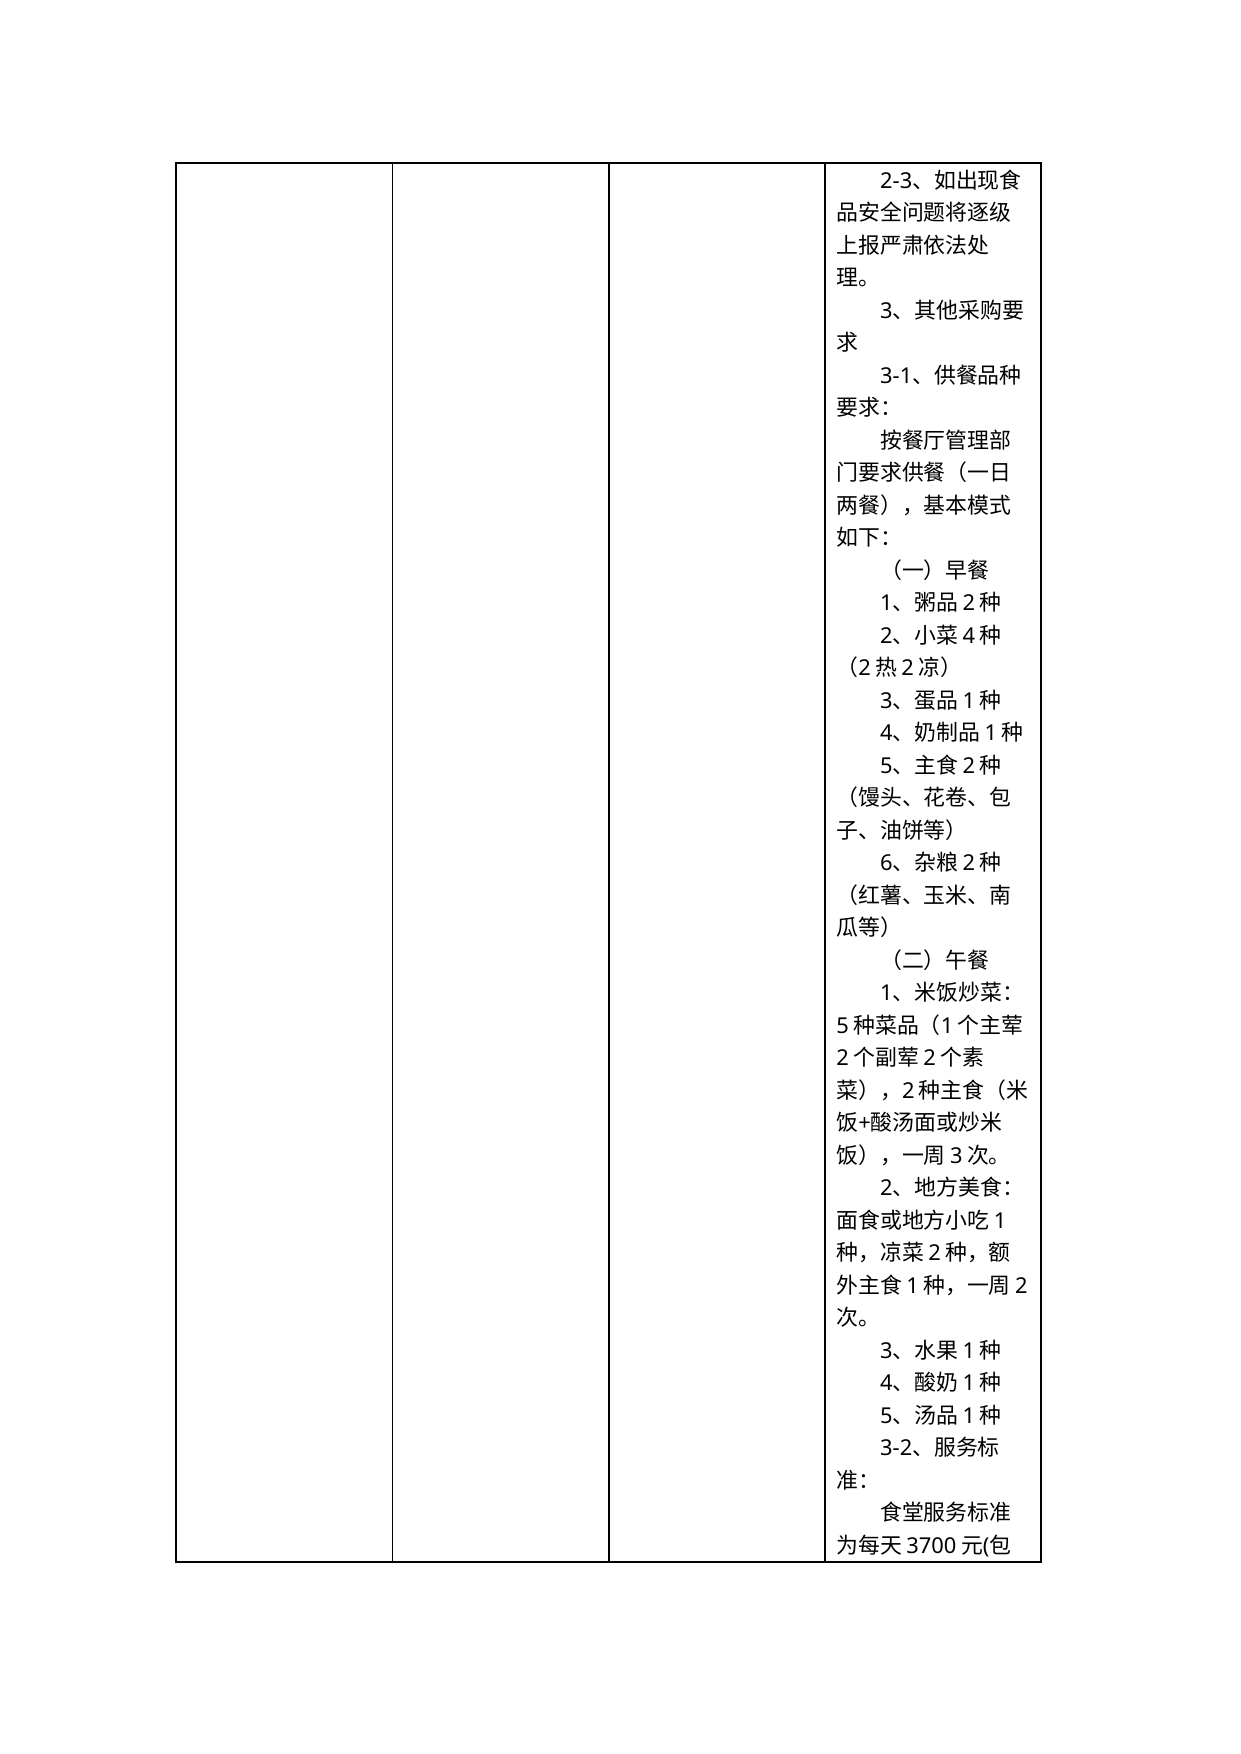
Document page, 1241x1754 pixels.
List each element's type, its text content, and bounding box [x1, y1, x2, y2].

table_cell 1 [393, 164, 608, 1561]
table_cell ★ [177, 164, 392, 1561]
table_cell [826, 164, 1040, 1561]
table_cell [610, 164, 824, 1561]
